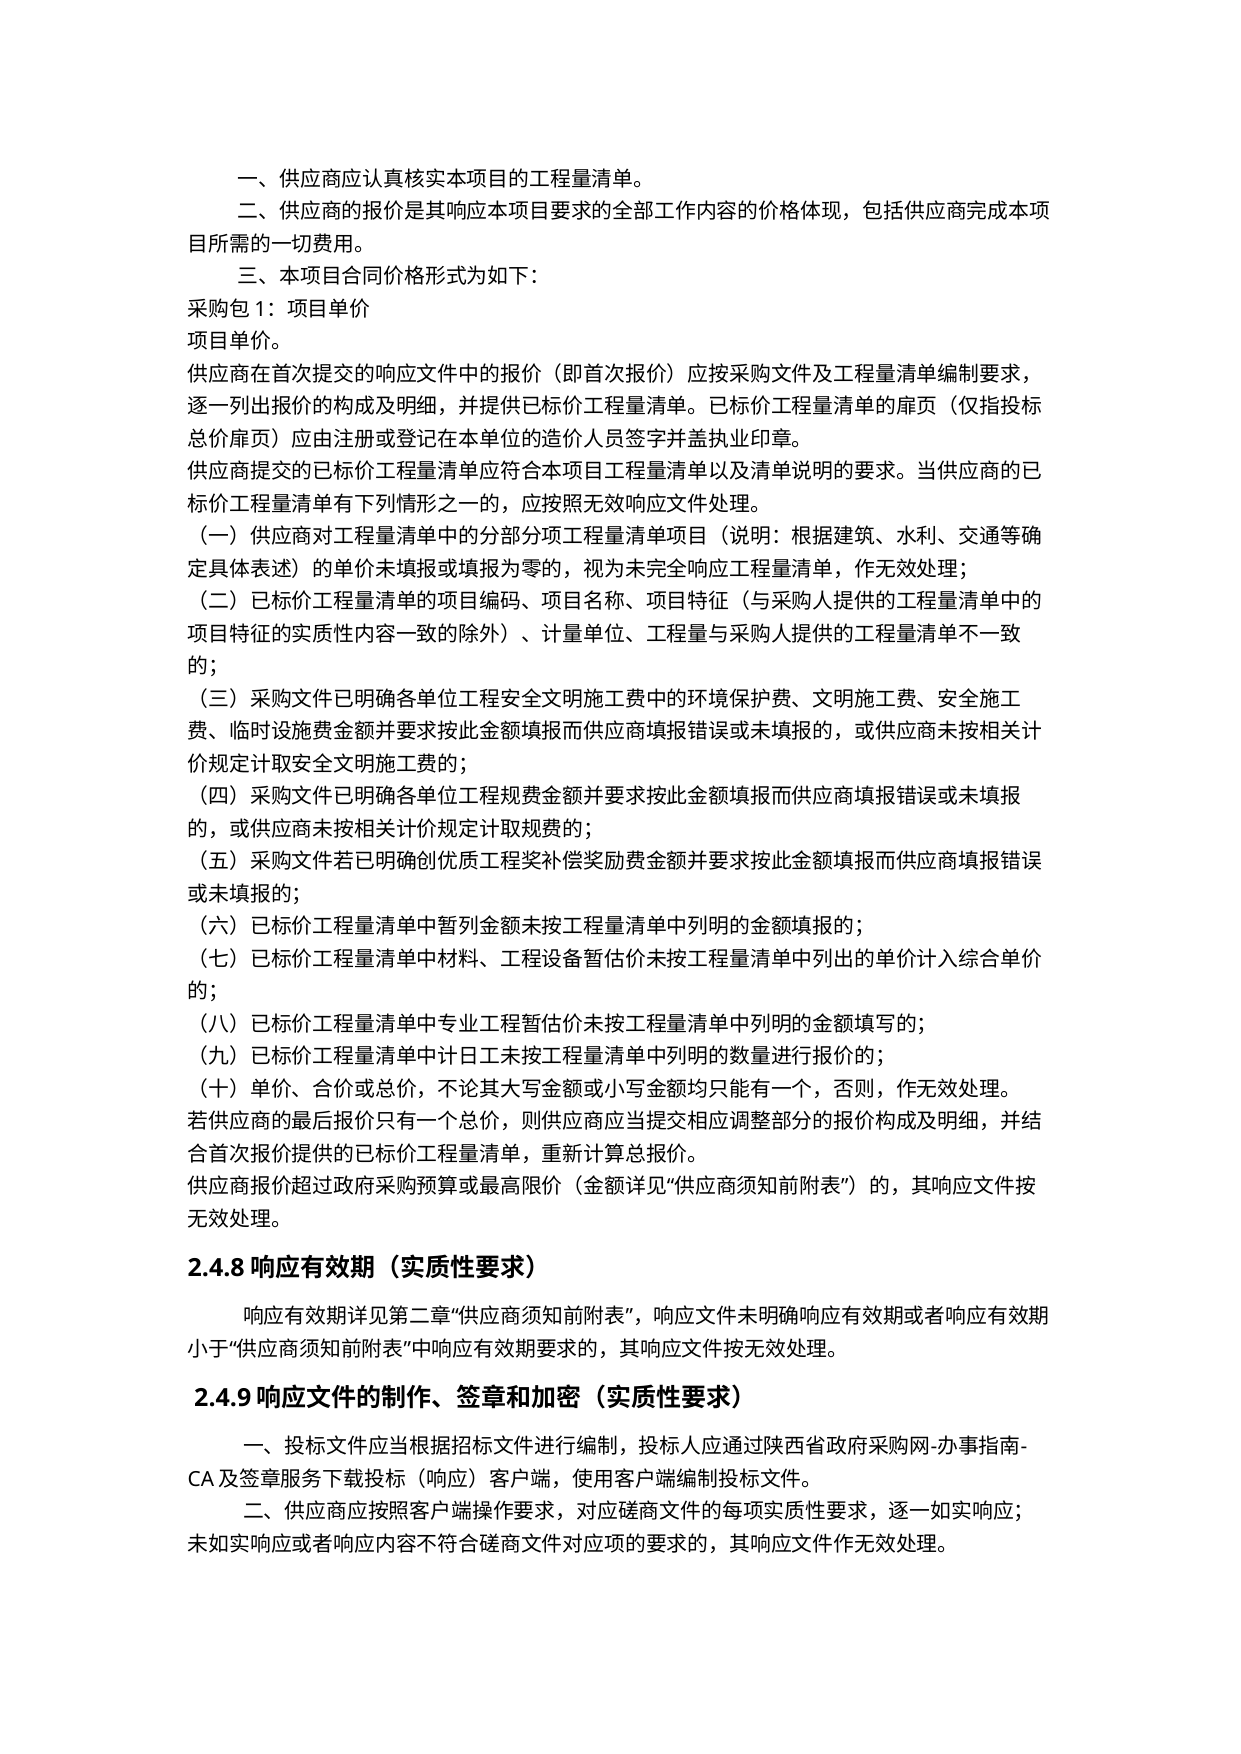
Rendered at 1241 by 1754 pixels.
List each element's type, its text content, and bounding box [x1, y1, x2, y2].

text 供应商报价超过政府采购预算或最高限价（金额详见“供应商须知前附表”）的，其响应文件按无效处理。 [187, 1169, 1053, 1234]
text 三、本项目合同价格形式为如下： [187, 259, 1053, 292]
text 供应商提交的已标价工程量清单应符合本项目工程量清单以及清单说明的要求。当供应商的已标价工程量清单有下列情形之一的，应按照无效响应文件处理。 [187, 454, 1053, 519]
text （一）供应商对工程量清单中的分部分项工程量清单项目（说明：根据建筑、水利、交通等确定具体表述）的单价未填报或填报为零的，视为未完全响应工程量清单，作无效处理； [187, 519, 1053, 584]
text （七）已标价工程量清单中材料、工程设备暂估价未按工程量清单中列出的单价计入综合单价的； [187, 942, 1053, 1007]
text （十）单价、合价或总价，不论其大写金额或小写金额均只能有一个，否则，作无效处理。 [187, 1072, 1053, 1104]
text （八）已标价工程量清单中专业工程暂估价未按工程量清单中列明的金额填写的； [187, 1007, 1053, 1039]
text 2.4.9响应文件的制作、签章和加密（实质性要求） [187, 1364, 1053, 1429]
text 一、供应商应认真核实本项目的工程量清单。 [187, 162, 1053, 194]
text 响应有效期详见第二章“供应商须知前附表”，响应文件未明确响应有效期或者响应有效期小于“供应商须知前附表”中响应有效期要求的，其响应文件按无效处理。 [187, 1299, 1053, 1364]
text （六）已标价工程量清单中暂列金额未按工程量清单中列明的金额填报的； [187, 909, 1053, 942]
text 二、供应商的报价是其响应本项目要求的全部工作内容的价格体现，包括供应商完成本项目所需的一切费用。 [187, 194, 1053, 259]
text 二、供应商应按照客户端操作要求，对应磋商文件的每项实质性要求，逐一如实响应；未如实响应或者响应内容不符合磋商文件对应项的要求的，其响应文件作无效处理。 [187, 1494, 1053, 1559]
text （五）采购文件若已明确创优质工程奖补偿奖励费金额并要求按此金额填报而供应商填报错误或未填报的； [187, 844, 1053, 909]
text 供应商在首次提交的响应文件中的报价（即首次报价）应按采购文件及工程量清单编制要求，逐一列出报价的构成及明细，并提供已标价工程量清单。已标价工程量清单的扉页（仅指投标总价扉页）应由注册或登记在本单位的造价人员签字并盖执业印章。 [187, 357, 1053, 454]
text 项目单价。 [187, 324, 1053, 357]
text （二）已标价工程量清单的项目编码、项目名称、项目特征（与采购人提供的工程量清单中的项目特征的实质性内容一致的除外）、计量单位、工程量与采购人提供的工程量清单不一致的； [187, 584, 1053, 682]
text 若供应商的最后报价只有一个总价，则供应商应当提交相应调整部分的报价构成及明细，并结合首次报价提供的已标价工程量清单，重新计算总报价。 [187, 1104, 1053, 1169]
text 采购包1：项目单价 [187, 292, 1053, 324]
text 2.4.8响应有效期（实质性要求） [187, 1234, 1053, 1299]
text （三）采购文件已明确各单位工程安全文明施工费中的环境保护费、文明施工费、安全施工费、临时设施费金额并要求按此金额填报而供应商填报错误或未填报的，或供应商未按相关计价规定计取安全文明施工费的； [187, 682, 1053, 779]
text （九）已标价工程量清单中计日工未按工程量清单中列明的数量进行报价的； [187, 1039, 1053, 1072]
text 一、投标文件应当根据招标文件进行编制，投标人应通过陕西省政府采购网-办事指南-CA及签章服务下载投标（响应）客户端，使用客户端编制投标文件。 [187, 1429, 1053, 1494]
text （四）采购文件已明确各单位工程规费金额并要求按此金额填报而供应商填报错误或未填报的，或供应商未按相关计价规定计取规费的； [187, 779, 1053, 844]
